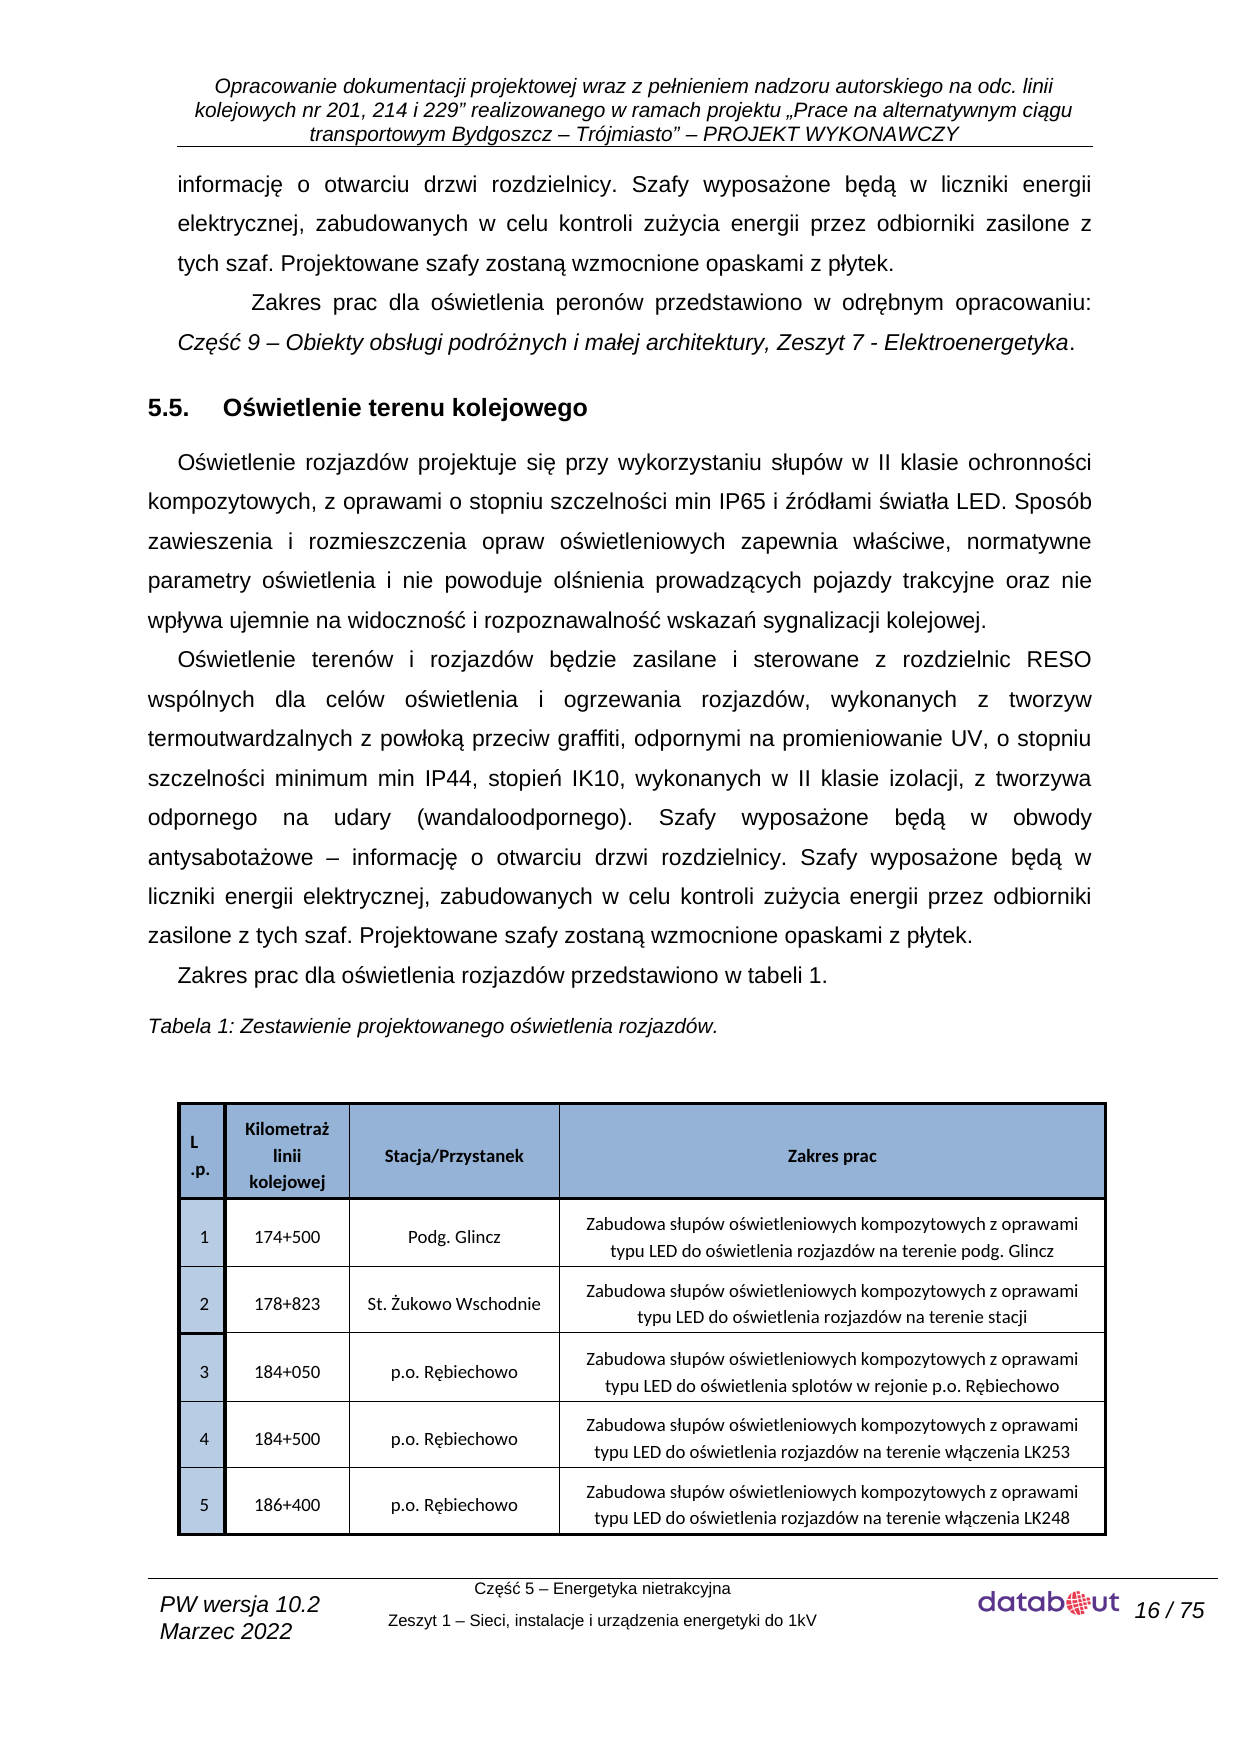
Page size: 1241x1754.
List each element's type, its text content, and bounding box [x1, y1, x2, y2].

table_header Zakres prac [560, 1105, 1104, 1197]
table_cell Podg. Glincz [350, 1200, 559, 1266]
text Zakres prac dla oświetlenia rozjazdów przedstawiono w tabeli 1. [148, 962, 1092, 988]
table_cell 184+500 [227, 1402, 349, 1467]
table_cell p.o. Rębiechowo [350, 1468, 559, 1533]
table_cell Zabudowa słupów oświetleniowych kompozytowych z oprawami typu LED do oświetlenia rozjazdów na terenie włączenia LK253 [560, 1402, 1104, 1467]
table_cell 1 [181, 1200, 223, 1266]
picture [964, 1579, 1133, 1628]
table_cell 5 [181, 1468, 223, 1533]
table_cell 3 [181, 1335, 223, 1401]
table_cell Zabudowa słupów oświetleniowych kompozytowych z oprawami typu LED do oświetlenia rozjazdów na terenie stacji [560, 1267, 1104, 1332]
text Oświetlenie terenów i rozjazdów będzie zasilane i sterowane z rozdzielnic RESO wspólnych dla celów oświetlenia i ogrzewania rozjazdów, wykonanych z tworzyw termoutwardzalnych z powłoką przeciw graffiti, odpornymi na promieniowanie UV, o stopniu szczelności minimum min IP44, stopień IK10, wykonanych w II klasie izolacji, z tworzywa odpornego na udary (wandaloodpornego). Szafy wyposażone będą w obwody antysabotażowe – informację o otwarciu drzwi rozdzielnicy. Szafy wyposażone będą w liczniki energii elektrycznej, zabudowanych w celu kontroli zużycia energii przez odbiorniki zasilone z tych szaf. Projektowane szafy zostaną wzmocnione opaskami z płytek. [148, 646, 1092, 949]
table_cell St. Żukowo Wschodnie [350, 1267, 559, 1332]
subtitle Oświetlenie terenu kolejowego [148, 393, 1092, 422]
table_header Kilometraż linii kolejowej [227, 1105, 349, 1197]
table_header Stacja/Przystanek [350, 1105, 559, 1197]
table_cell p.o. Rębiechowo [350, 1402, 559, 1467]
table_cell Zabudowa słupów oświetleniowych kompozytowych z oprawami typu LED do oświetlenia rozjazdów na terenie podg. Glincz [560, 1200, 1104, 1266]
table_cell Zabudowa słupów oświetleniowych kompozytowych z oprawami typu LED do oświetlenia splotów w rejonie p.o. Rębiechowo [560, 1333, 1104, 1401]
table_cell 4 [181, 1402, 223, 1467]
table_cell 2 [181, 1267, 223, 1332]
table_cell Zabudowa słupów oświetleniowych kompozytowych z oprawami typu LED do oświetlenia rozjazdów na terenie włączenia LK248 [560, 1468, 1104, 1533]
table_cell 186+400 [227, 1468, 349, 1533]
table_cell p.o. Rębiechowo [350, 1333, 559, 1401]
table_cell 184+050 [227, 1333, 349, 1401]
table_header L.p. [181, 1105, 223, 1197]
text Oświetlenie rozjazdów projektuje się przy wykorzystaniu słupów w II klasie ochronności kompozytowych, z oprawami o stopniu szczelności min IP65 i źródłami światła LED. Sposób zawieszenia i rozmieszczenia opraw oświetleniowych zapewnia właściwe, normatywne parametry oświetlenia i nie powoduje olśnienia prowadzących pojazdy trakcyjne oraz nie wpływa ujemnie na widoczność i rozpoznawalność wskazań sygnalizacji kolejowej. [148, 449, 1092, 633]
table_cell 178+823 [227, 1267, 349, 1332]
text Tabela 1: Zestawienie projektowanego oświetlenia rozjazdów. [148, 1014, 1092, 1038]
text Zakres prac dla oświetlenia peronów przedstawiono w odrębnym opracowaniu: Część 9 – Obiekty obsługi podróżnych i małej architektury, Zeszyt 7 - Elektroenergetyka. [177, 289, 1092, 355]
table_cell 174+500 [227, 1200, 349, 1266]
